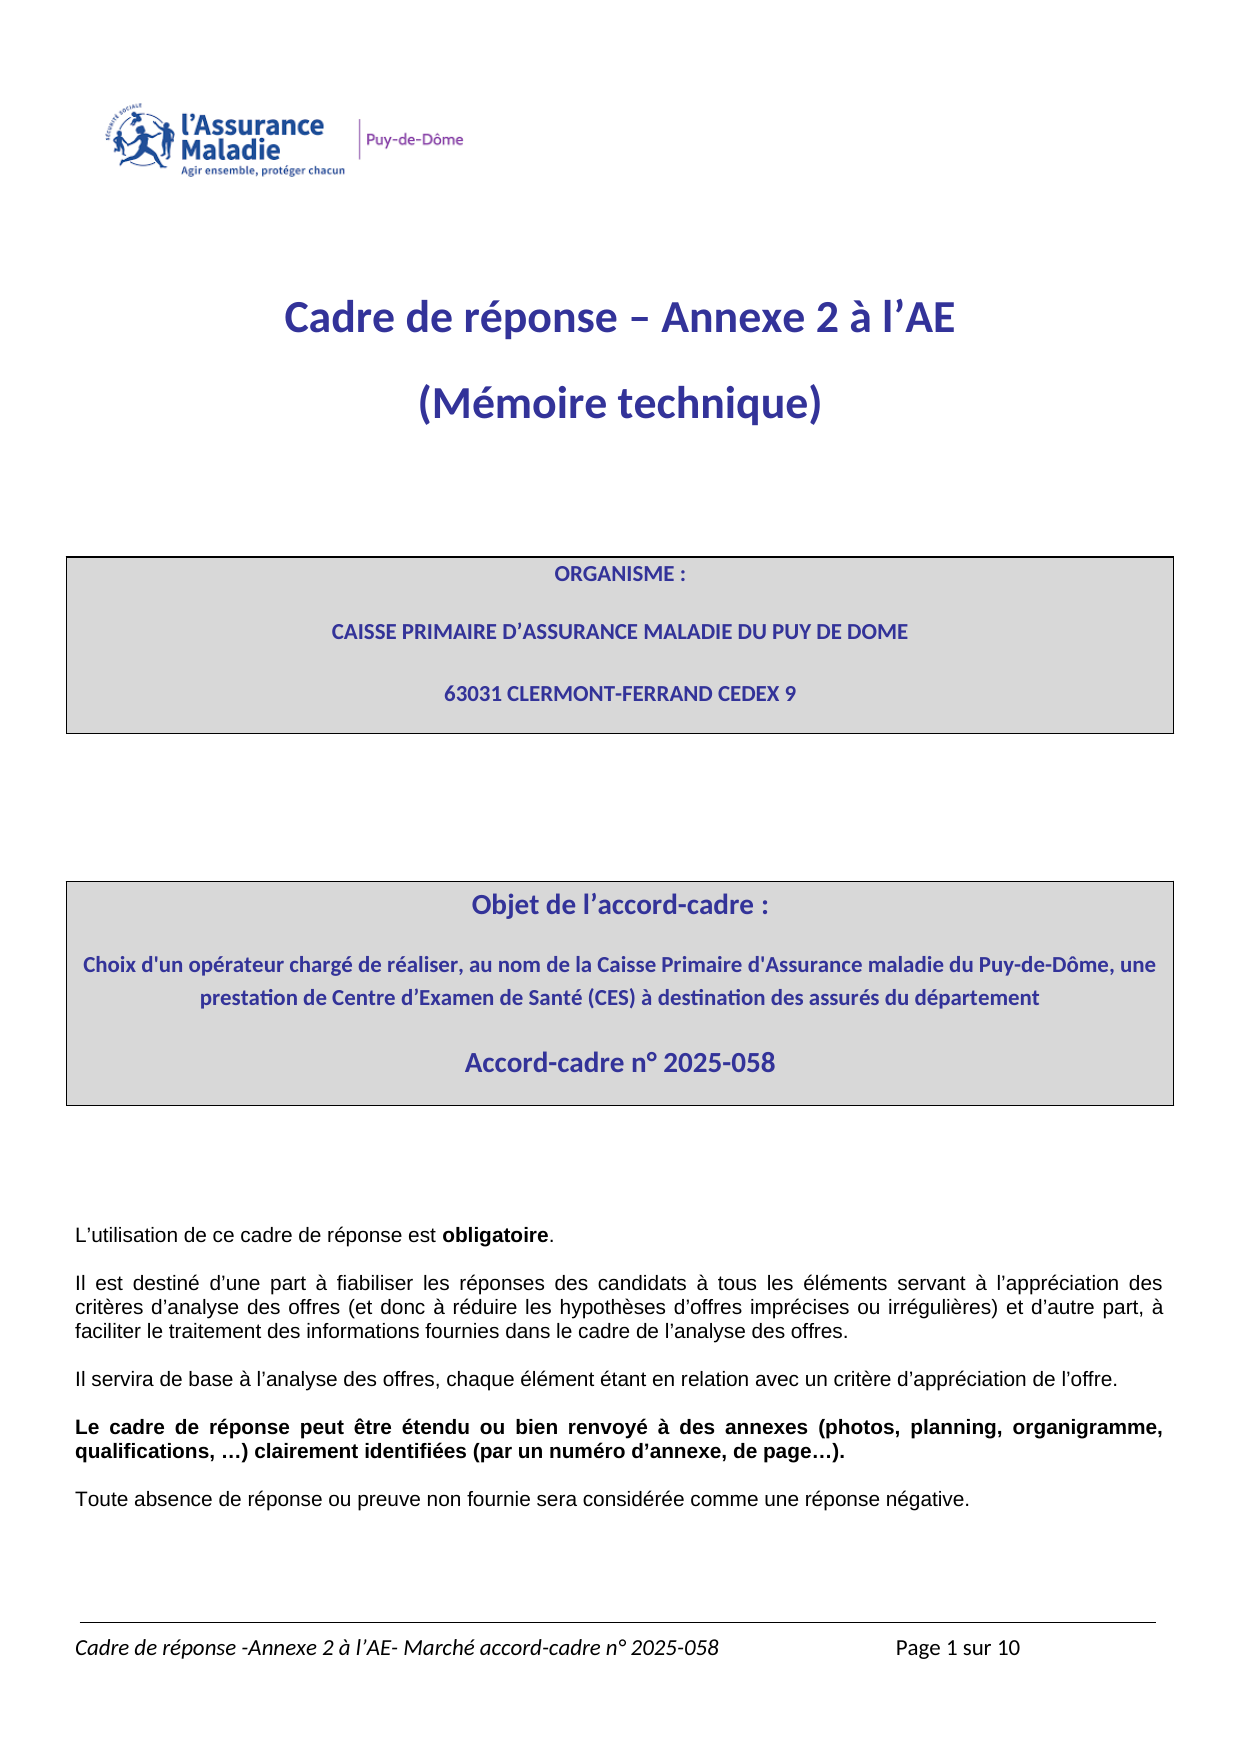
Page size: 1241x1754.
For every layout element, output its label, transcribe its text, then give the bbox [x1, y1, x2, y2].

text Accord-cadre n° 2025-058 [67, 1039, 1173, 1105]
text Toute absence de réponse ou preuve non fournie sera considérée comme une réponse négative. [75, 1486, 1165, 1510]
text ORGANISME : [67, 558, 1173, 588]
text Il est destiné d’une part à fiabiliser les réponses des candidats à tous les éléments servant à l’appréciation des critères d’analyse des offres (et donc à réduire les hypothèses d’offres imprécises ou irrégulières) et d’autre part, à faciliter le traitement des informations fournies dans le cadre de l’analyse des offres. [75, 1271, 1165, 1343]
text CAISSE PRIMAIRE D’ASSURANCE MALADIE DU PUY DE DOME [67, 614, 1173, 645]
text 63031 CLERMONT-FERRAND CEDEX 9 [67, 676, 1173, 733]
text Objet de l’accord-cadre : [67, 882, 1173, 921]
text (Mémoire technique) [75, 373, 1165, 429]
text L’utilisation de ce cadre de réponse est obligatoire. [75, 1223, 1165, 1247]
text Le cadre de réponse peut être étendu ou bien renvoyé à des annexes (photos, planning, organigramme, qualifications, …) clairement identifiées (par un numéro d’annexe, de page…). [75, 1414, 1165, 1462]
text Choix d'un opérateur chargé de réaliser, au nom de la Caisse Primaire d'Assurance maladie du Puy-de-Dôme, une prestation de Centre d’Examen de Santé (CES) à destination des assurés du département [67, 945, 1173, 1011]
text Il servira de base à l’analyse des offres, chaque élément étant en relation avec un critère d’appréciation de l’offre. [75, 1367, 1165, 1391]
picture [75, 73, 493, 204]
text Cadre de réponse – Annexe 2 à l’AE [75, 288, 1165, 344]
